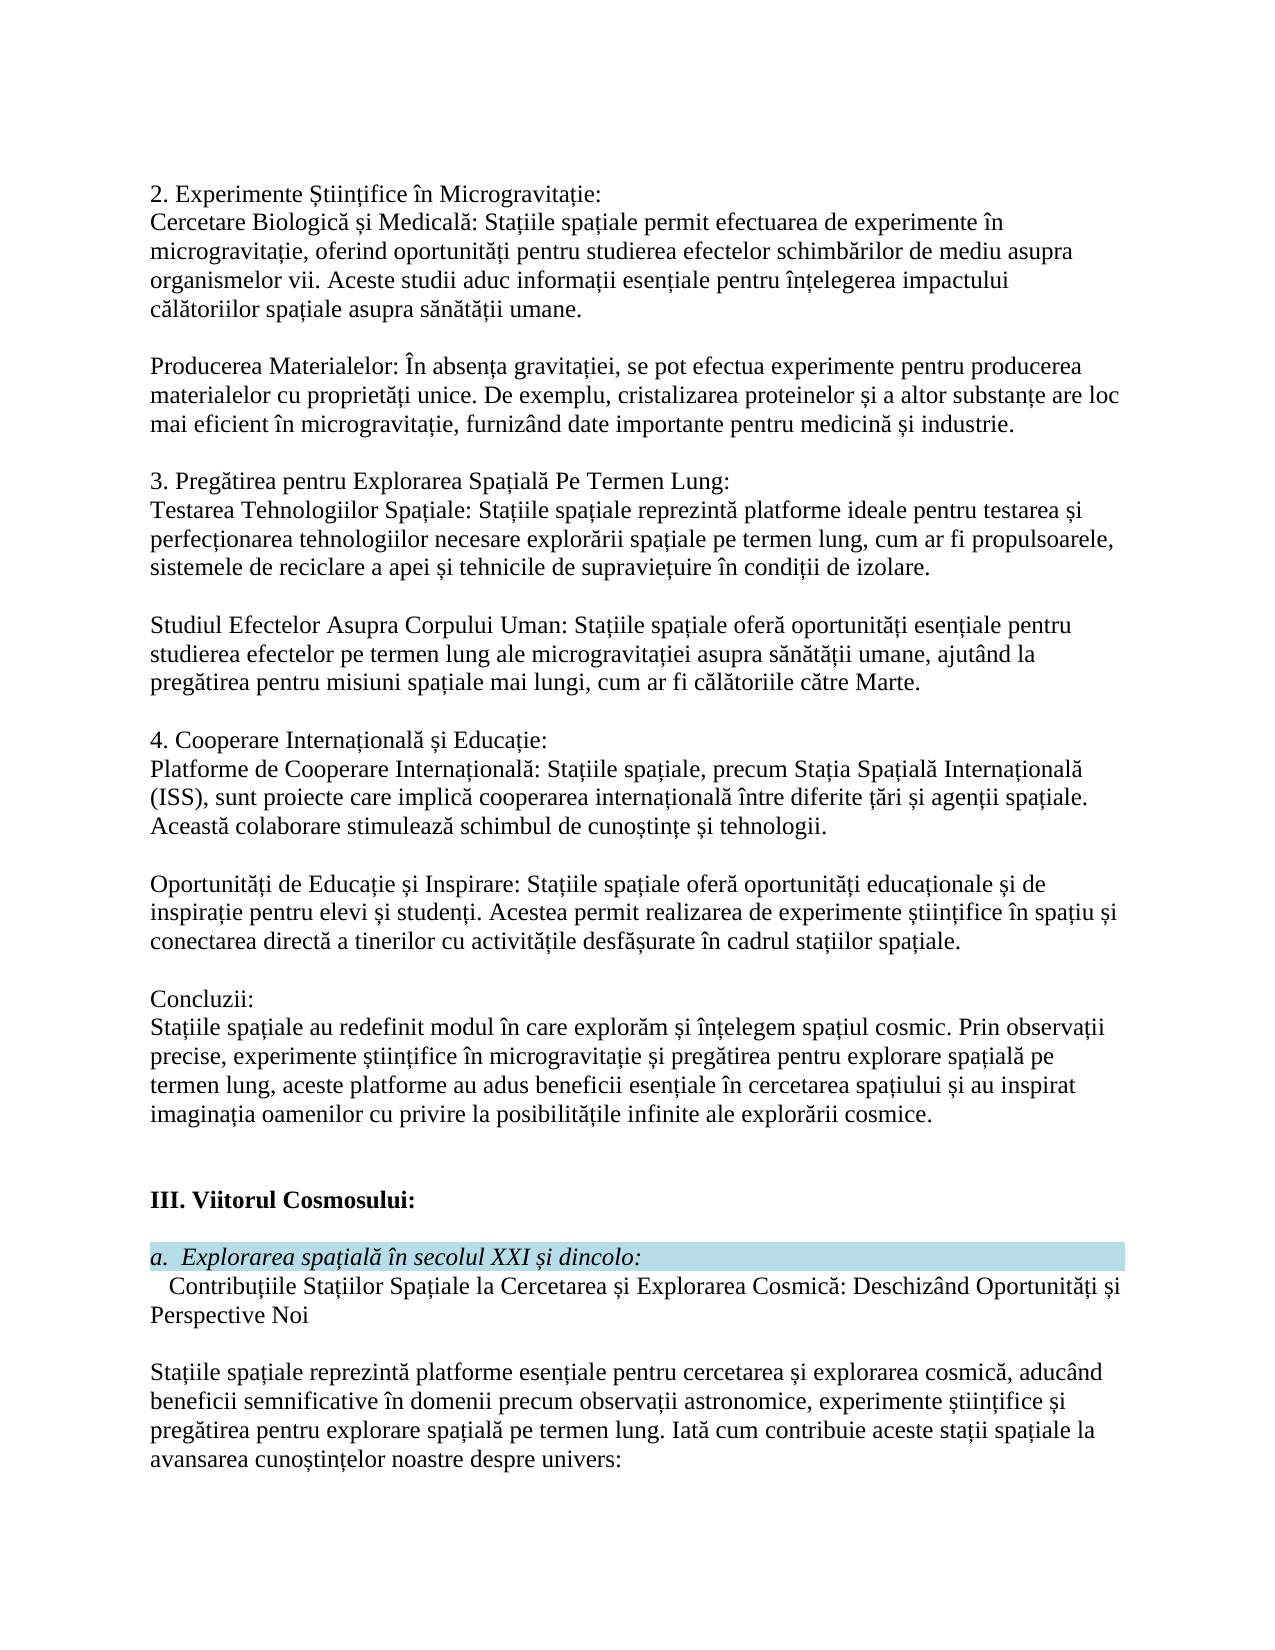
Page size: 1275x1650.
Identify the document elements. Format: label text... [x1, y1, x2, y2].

text Stațiile spațiale au redefinit modul în care explorăm și înțelegem spațiul cosmic. Prin observații precise, experimente științifice în microgravitație și pregătirea pentru explorare spațială pe termen lung, aceste platforme au adus beneficii esențiale în cercetarea spațiului și au inspirat imaginația oamenilor cu privire la posibilitățile infinite ale explorării cosmice. [150, 1012, 1125, 1127]
text Stațiile spațiale reprezintă platforme esențiale pentru cercetarea și explorarea cosmică, aducând beneficii semnificative în domenii precum observații astronomice, experimente științifice și pregătirea pentru explorare spațială pe termen lung. Iată cum contribuie aceste stații spațiale la avansarea cunoștințelor noastre despre univers: [150, 1357, 1125, 1472]
text a. Explorarea spațială în secolul XXI și dincolo: [150, 1242, 1125, 1271]
text Cercetare Biologică și Medicală: Stațiile spațiale permit efectuarea de experimente în microgravitație, oferind oportunități pentru studierea efectelor schimbărilor de mediu asupra organismelor vii. Aceste studii aduc informații esențiale pentru înțelegerea impactului călătoriilor spațiale asupra sănătății umane. [150, 207, 1125, 322]
text Testarea Tehnologiilor Spațiale: Stațiile spațiale reprezintă platforme ideale pentru testarea și perfecționarea tehnologiilor necesare explorării spațiale pe termen lung, cum ar fi propulsoarele, sistemele de reciclare a apei și tehnicile de supraviețuire în condiții de izolare. [150, 495, 1125, 581]
text Concluzii: [150, 984, 1125, 1012]
text Oportunități de Educație și Inspirare: Stațiile spațiale oferă oportunități educaționale și de inspirație pentru elevi și studenți. Acestea permit realizarea de experimente științifice în spațiu și conectarea directă a tinerilor cu activitățile desfășurate în cadrul stațiilor spațiale. [150, 869, 1125, 955]
text Platforme de Cooperare Internațională: Stațiile spațiale, precum Stația Spațială Internațională (ISS), sunt proiecte care implică cooperarea internațională între diferite țări și agenții spațiale. Această colaborare stimulează schimbul de cunoștințe și tehnologii. [150, 754, 1125, 840]
text 4. Cooperare Internațională și Educație: [150, 725, 1125, 754]
text Producerea Materialelor: În absența gravitației, se pot efectua experimente pentru producerea materialelor cu proprietăți unice. De exemplu, cristalizarea proteinelor și a altor substanțe are loc mai eficient în microgravitație, furnizând date importante pentru medicină și industrie. [150, 351, 1125, 437]
text Studiul Efectelor Asupra Corpului Uman: Stațiile spațiale oferă oportunități esențiale pentru studierea efectelor pe termen lung ale microgravitației asupra sănătății umane, ajutând la pregătirea pentru misiuni spațiale mai lungi, cum ar fi călătoriile către Marte. [150, 610, 1125, 696]
subtitle III. Viitorul Cosmosului: [150, 1185, 1125, 1214]
text Contribuțiile Stațiilor Spațiale la Cercetarea și Explorarea Cosmică: Deschizând Oportunități și Perspective Noi [150, 1271, 1125, 1329]
text 3. Pregătirea pentru Explorarea Spațială Pe Termen Lung: [150, 466, 1125, 495]
text 2. Experimente Științifice în Microgravitație: [150, 179, 1125, 207]
